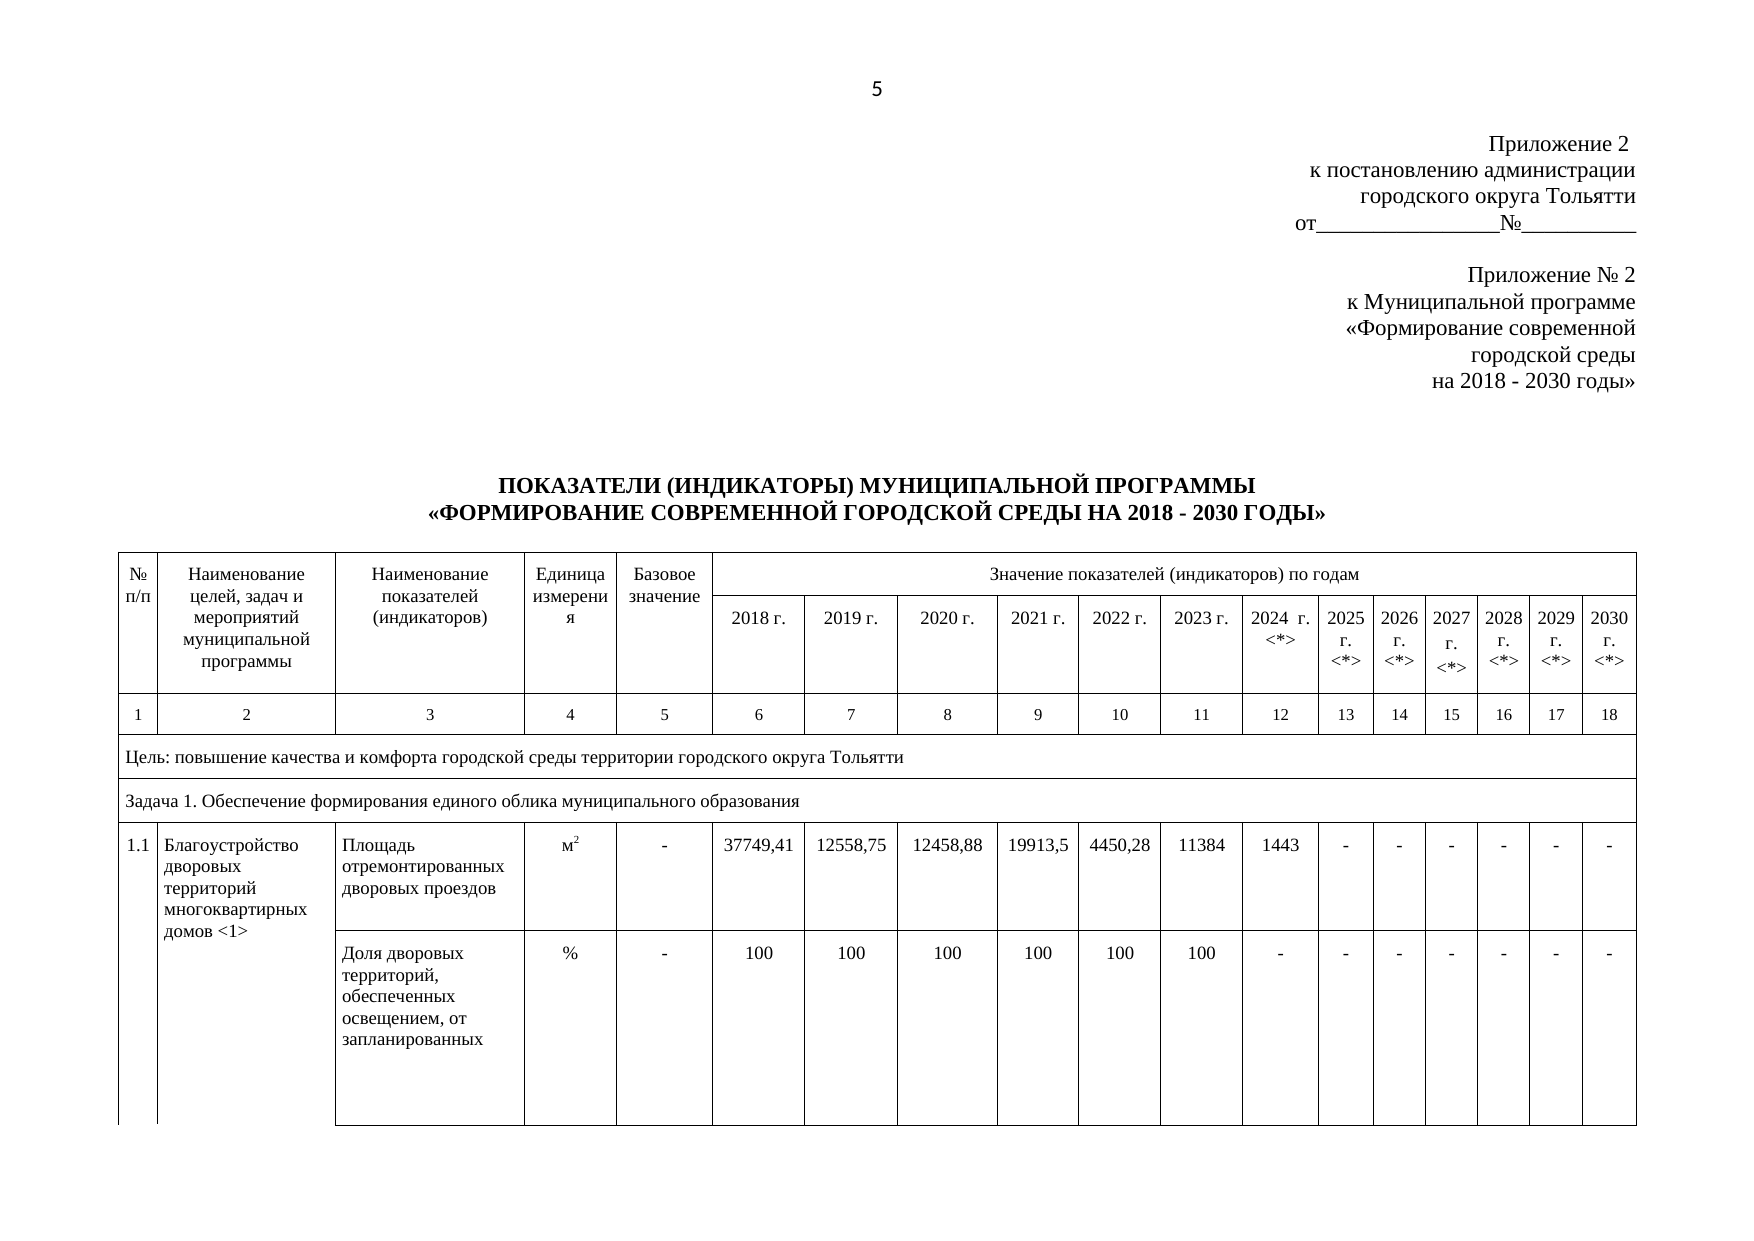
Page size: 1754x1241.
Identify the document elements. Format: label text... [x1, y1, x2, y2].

table_cell 5 [617, 694, 712, 734]
table_cell - [617, 931, 712, 1125]
table_cell - [1319, 931, 1373, 1125]
table_cell - [1374, 931, 1425, 1125]
table_cell 7 [805, 694, 897, 734]
table_cell - [1374, 823, 1425, 930]
table_header Единица измерения [525, 553, 616, 693]
text от________________№__________ [118, 209, 1636, 235]
table_cell 19913,5 [998, 823, 1078, 930]
table_cell 1 [119, 694, 157, 734]
table_cell - [617, 823, 712, 930]
table_cell 2025 г. <*> [1319, 596, 1373, 693]
table_cell 13 [1319, 694, 1373, 734]
table_cell 2019 г. [805, 596, 897, 693]
table_cell 6 [713, 694, 804, 734]
table_cell - [1478, 931, 1529, 1125]
table_cell м2 [525, 823, 616, 930]
table_cell 14 [1374, 694, 1425, 734]
table_cell 12 [1243, 694, 1318, 734]
table_cell 100 [998, 931, 1078, 1125]
table_cell Цель: повышение качества и комфорта городской среды территории городского округа Тольятти [119, 735, 1636, 778]
table_cell - [1583, 823, 1636, 930]
table_cell 4450,28 [1079, 823, 1160, 930]
table_cell 2018 г. [713, 596, 804, 693]
text городской среды [118, 341, 1636, 367]
table_cell 2030 г. <*> [1583, 596, 1636, 693]
table_cell - [1530, 931, 1582, 1125]
table_cell Площадь отремонтированных дворовых проездов [336, 823, 524, 930]
table_cell 100 [898, 931, 997, 1125]
text к постановлению администрации [118, 156, 1636, 182]
table_cell 1.1 [119, 823, 157, 1125]
table_cell 10 [1079, 694, 1160, 734]
table_cell 2020 г. [898, 596, 997, 693]
text Приложение № 2 [118, 262, 1636, 288]
table_cell 1443 [1243, 823, 1318, 930]
table_cell Доля дворовых территорий, обеспеченных освещением, от запланированных [336, 931, 524, 1125]
table_cell Задача 1. Обеспечение формирования единого облика муниципального образования [119, 779, 1636, 822]
table_cell 2029 г. <*> [1530, 596, 1582, 693]
text на 2018 - 2030 годы» [118, 367, 1636, 393]
table_cell 2024 г. <*> [1243, 596, 1318, 693]
table_header Наименование показателей (индикаторов) [336, 553, 524, 693]
text «Формирование современной [118, 314, 1636, 341]
table_cell 8 [898, 694, 997, 734]
table_cell 100 [1079, 931, 1160, 1125]
text Приложение 2 [118, 130, 1636, 156]
table_cell 100 [713, 931, 804, 1125]
table_cell - [1478, 823, 1529, 930]
table_cell 12458,88 [898, 823, 997, 930]
table_cell 2023 г. [1161, 596, 1242, 693]
table_cell - [1319, 823, 1373, 930]
text городского округа Тольятти [118, 182, 1636, 209]
table_cell 2026 г. <*> [1374, 596, 1425, 693]
table_cell 3 [336, 694, 524, 734]
table_cell 2027 г. <*> [1426, 596, 1477, 693]
table_cell 18 [1583, 694, 1636, 734]
table_cell - [1530, 823, 1582, 930]
table_cell 2021 г. [998, 596, 1078, 693]
table_cell 100 [1161, 931, 1242, 1125]
table_header Базовое значение [617, 553, 712, 693]
table_cell 15 [1426, 694, 1477, 734]
table_cell 2028 г. <*> [1478, 596, 1529, 693]
title «ФОРМИРОВАНИЕ СОВРЕМЕННОЙ ГОРОДСКОЙ СРЕДЫ НА 2018 - 2030 ГОДЫ» [118, 499, 1636, 525]
table_cell 37749,41 [713, 823, 804, 930]
text к Муниципальной программе [118, 288, 1636, 314]
table_cell 11384 [1161, 823, 1242, 930]
table_cell 9 [998, 694, 1078, 734]
table_header Значение показателей (индикаторов) по годам [713, 553, 1636, 595]
table_cell 16 [1478, 694, 1529, 734]
table_header Наименование целей, задач и мероприятий муниципальной программы [158, 553, 335, 693]
table_cell 12558,75 [805, 823, 897, 930]
table_cell 2022 г. [1079, 596, 1160, 693]
title ПОКАЗАТЕЛИ (ИНДИКАТОРЫ) МУНИЦИПАЛЬНОЙ ПРОГРАММЫ [118, 472, 1636, 499]
table_cell - [1243, 931, 1318, 1125]
table_cell 17 [1530, 694, 1582, 734]
table_cell 11 [1161, 694, 1242, 734]
table_cell - [1583, 931, 1636, 1125]
table_cell 4 [525, 694, 616, 734]
table_cell % [525, 931, 616, 1125]
table_cell 100 [805, 931, 897, 1125]
table_cell Благоустройство дворовых территорий многоквартирных домов <1> [158, 823, 335, 1125]
table_cell 2 [158, 694, 335, 734]
table_cell - [1426, 931, 1477, 1125]
table_cell - [1426, 823, 1477, 930]
table_header № п/п [119, 553, 157, 693]
